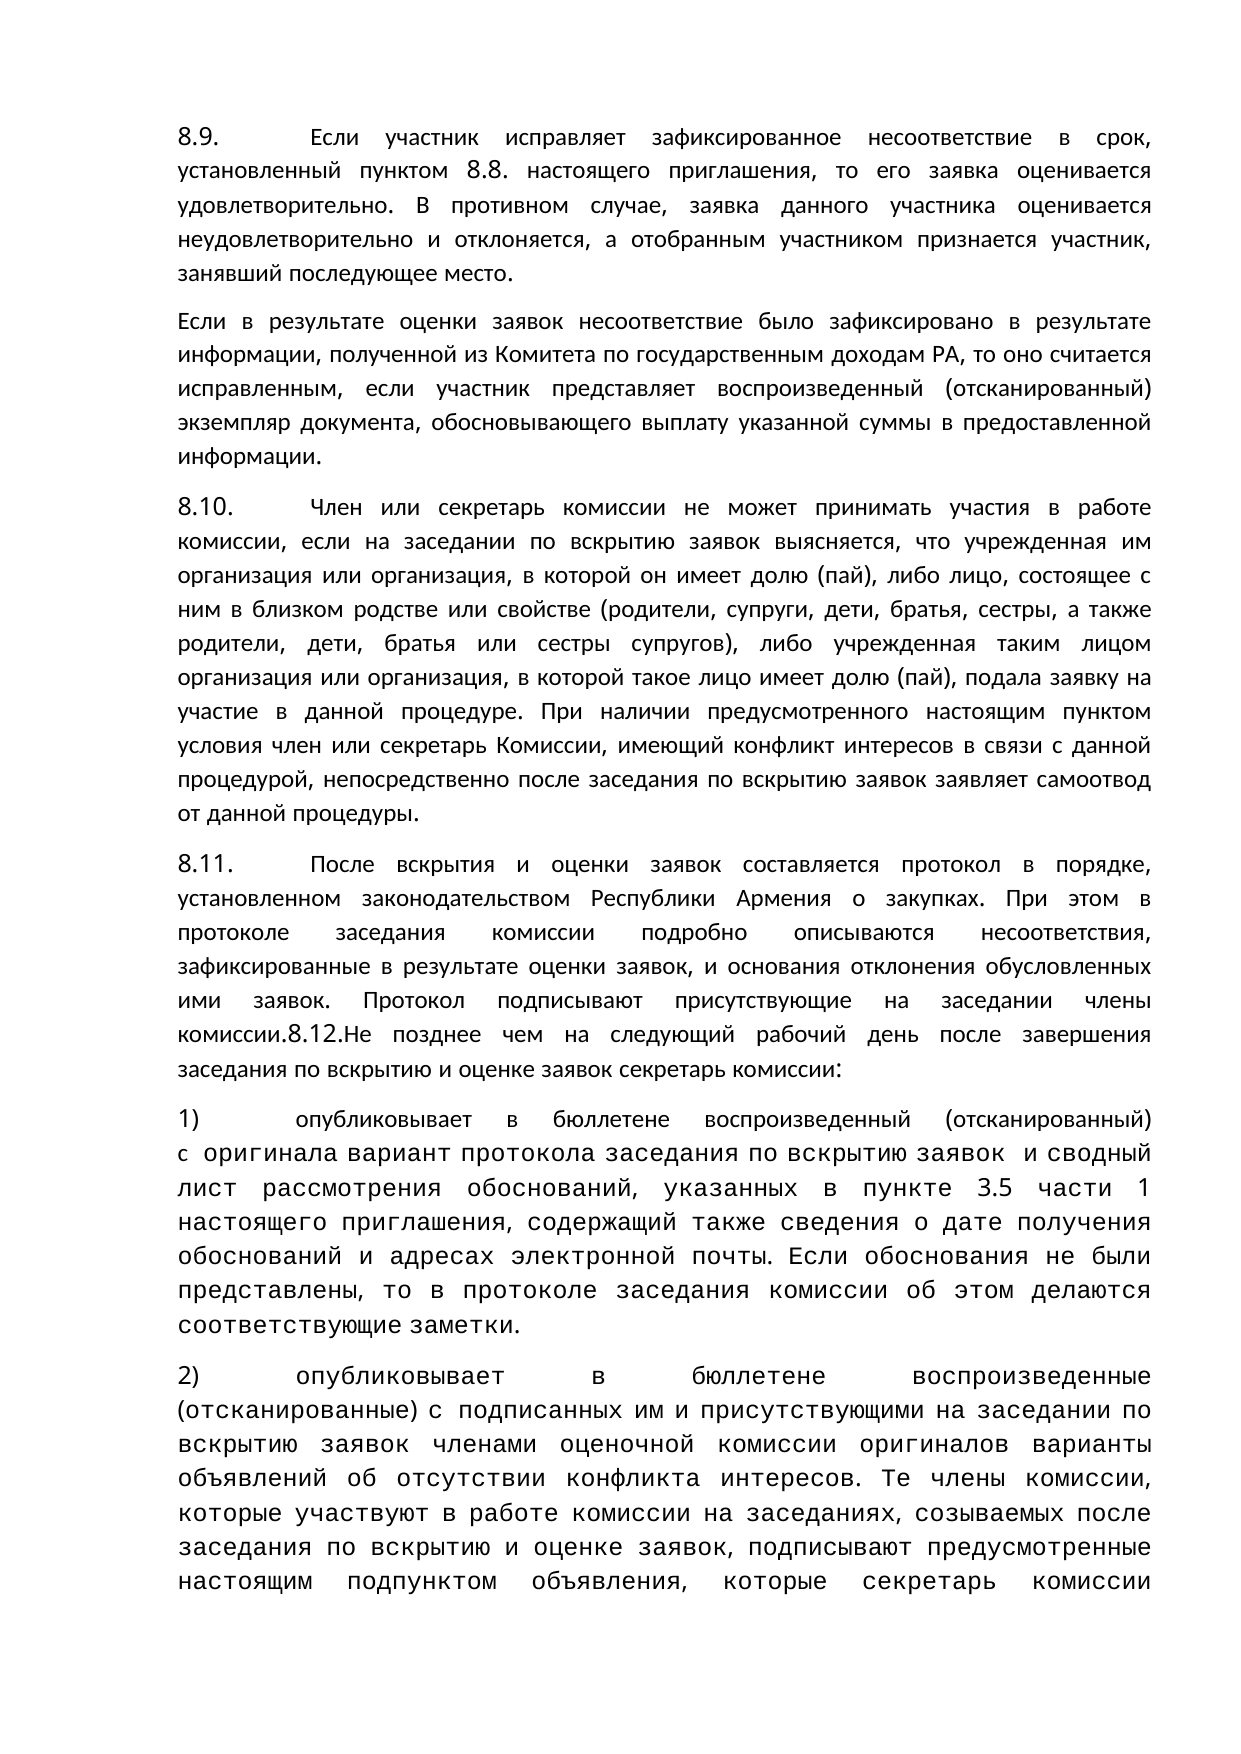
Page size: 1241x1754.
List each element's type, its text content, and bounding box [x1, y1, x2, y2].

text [177, 1357, 1152, 1597]
text 1) опубликовывает в бюллетене воспроизведенный (отсканированный) с оригинала вариант протокола заседания по вскрытию заявок и сводный лист рассмотрения обоснований, указанных в пункте 3.5 части 1 настоящего приглашения, содержащий также сведения о дате получения обоснований и адресах электронной почты. Если обоснования не были представлены, то в протоколе заседания комиссии об этом делаются соответствующие заметки. [177, 1101, 1152, 1341]
text 8.9. Если участник исправляет зафиксированное несоответствие в срок, установленный пунктом 8.8. настоящего приглашения, то его заявка оценивается удовлетворительно. В противном случае, заявка данного участника оценивается неудовлетворительно и отклоняется, а отобранным участником признается участник, занявший последующее место. [177, 118, 1152, 288]
text 8.11. После вскрытия и оценки заявок составляется протокол в порядке, установленном законодательством Республики Армения о закупках. При этом в протоколе заседания комиссии подробно описываются несоответствия, зафиксированные в результате оценки заявок, и основания отклонения обусловленных ими заявок. Протокол подписывают присутствующие на заседании члены комиссии.8.12.Не позднее чем на следующий рабочий день после завершения заседания по вскрытию и оценке заявок секретарь комиссии: [177, 846, 1152, 1084]
text Если в результате оценки заявок несоответствие было зафиксировано в результате информации, полученной из Комитета по государственным доходам РА, то оно считается исправленным, если участник представляет воспроизведенный (отсканированный) экземпляр документа, обосновывающего выплату указанной суммы в предоставленной информации. [177, 305, 1152, 472]
text 8.10. Член или секретарь комиссии не может принимать участия в работе комиссии, если на заседании по вскрытию заявок выясняется, что учрежденная им организация или организация, в которой он имеет долю (пай), либо лицо, состоящее с ним в близком родстве или свойстве (родители, супруги, дети, братья, сестры, а также родители, дети, братья или сестры супругов), либо учрежденная таким лицом организация или организация, в которой такое лицо имеет долю (пай), подала заявку на участие в данной процедуре. При наличии предусмотренного настоящим пунктом условия член или секретарь Комиссии, имеющий конфликт интересов в связи с данной процедурой, непосредственно после заседания по вскрытию заявок заявляет самоотвод от данной процедуры. [177, 488, 1152, 829]
